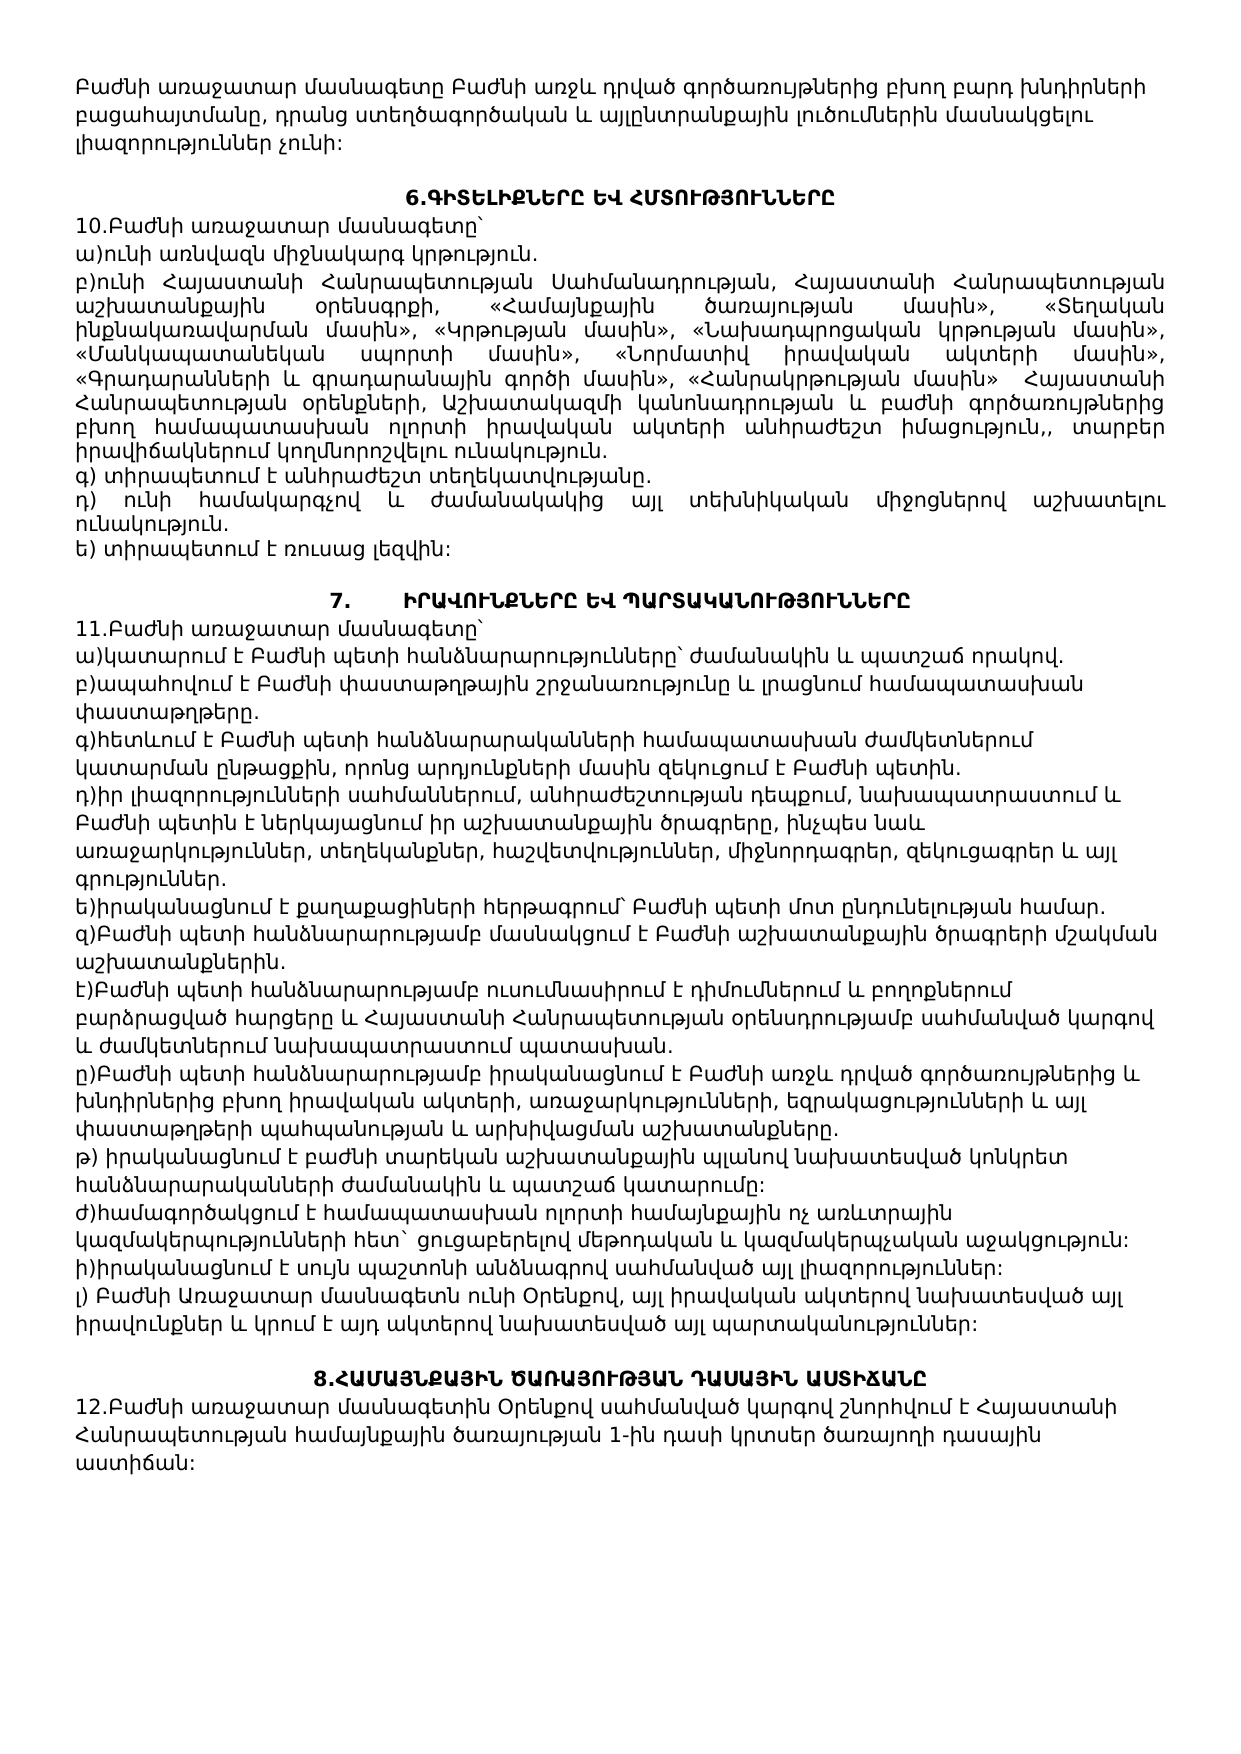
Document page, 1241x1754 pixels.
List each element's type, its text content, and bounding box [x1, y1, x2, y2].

text բ)ապահովում է Բաժնի փաստաթղթային շրջանառությունը և լրացնում համապատասխան փաստաթղթերը. [75, 672, 1165, 724]
text ե)իրականացնում է քաղաքացիների հերթագրում՝ Բաժնի պետի մոտ ընդունելության համար. [75, 895, 1165, 919]
text 10.Բաժնի առաջատար մասնագետը՝ [75, 214, 1165, 238]
text գ)հետևում է Բաժնի պետի հանձնարարականների համապատասխան ժամկետներում կատարման ընթացքին, որոնց արդյունքների մասին զեկուցում է Բաժնի պետին. [75, 728, 1165, 780]
text զ)Բաժնի պետի հանձնարարությամբ մասնակցում է Բաժնի աշխատանքային ծրագրերի մշակման աշխատանքներին. [75, 922, 1165, 974]
text Բաժնի առաջատար մասնագետը Բաժնի առջև դրված գործառույթներից բխող բարդ խնդիրների բացահայտմանը, դրանց ստեղծագործական և այլընտրանքային լուծումներին մասնակցելու լիազորություններ չունի: [75, 75, 1165, 155]
text 12.Բաժնի առաջատար մասնագետին Օրենքով սահմանված կարգով շնորհվում է Հայաստանի Հանրապետության համայնքային ծառայության 1-ին դասի կրտսեր ծառայողի դասային աստիճան: [75, 1395, 1165, 1475]
text 8.ՀԱՄԱՅՆՔԱՅԻՆ ԾԱՌԱՅՈՒԹՅԱՆ ԴԱՍԱՅԻՆ ԱՍՏԻՃԱՆԸ [75, 1367, 1165, 1392]
text ի)իրականացնում է սույն պաշտոնի անձնագրով սահմանված այլ լիազորություններ: [75, 1256, 1165, 1281]
text բ)ունի Հայաստանի Հանրապետության Սահմանադրության, Հայաստանի Հանրապետության աշխատանքային օրենսգրքի, «Համայնքային ծառայության մասին», «Տեղական ինքնակառավարման մասին», «Կրթության մասին», «Նախադպրոցական կրթության մասին», «Մանկապատանեկան սպորտի մասին», «Նորմատիվ իրավական ակտերի մասին», «Գրադարանների և գրադարանային գործի մասին», «Հանրակրթության մասին» Հայաստանի Հանրապետության օրենքների, Աշխատակազմի կանոնադրության և բաժնի գործառույթներից բխող համապատասխան ոլորտի իրավական ակտերի անհրաժեշտ իմացություն,, տարբեր իրավիճակներում կողմնորոշվելու ունակություն. [75, 270, 1165, 464]
text գ) տիրապետում է անհրաժեշտ տեղեկատվությանը. [75, 464, 1165, 488]
text ը)Բաժնի պետի հանձնարարությամբ իրականացնում է Բաժնի առջև դրված գործառույթներից և խնդիրներից բխող իրավական ակտերի, առաջարկությունների, եզրակացությունների և այլ փաստաթղթերի պահպանության և արխիվացման աշխատանքները. [75, 1062, 1165, 1141]
text դ) ունի համակարգչով և ժամանակակից այլ տեխնիկական միջոցներով աշխատելու ունակություն. [75, 488, 1165, 537]
text ա)ունի առնվազն միջնակարգ կրթություն. [75, 242, 1165, 266]
text ժ)համագործակցում է համապատասխան ոլորտի համայնքային ոչ առևտրային կազմակերպությունների հետ` ցուցաբերելով մեթոդական և կազմակերպչական աջակցություն: [75, 1201, 1165, 1253]
text 6.ԳԻՏԵԼԻՔՆԵՐԸ ԵՎ ՀՄՏՈՒԹՅՈՒՆՆԵՐԸ [75, 186, 1165, 211]
text թ) իրականացնում է բաժնի տարեկան աշխատանքային պլանով նախատեսված կոնկրետ հանձնարարականների ժամանակին և պատշաճ կատարումը: [75, 1145, 1165, 1197]
text ե) տիրապետում է ռուսաց լեզվին: [75, 537, 1165, 561]
text ա)կատարում է Բաժնի պետի հանձնարարությունները՝ ժամանակին և պատշաճ որակով. [75, 644, 1165, 669]
text է)Բաժնի պետի հանձնարարությամբ ուսումնասիրում է դիմումներում և բողոքներում բարձրացված հարցերը և Հայաստանի Հանրապետության օրենսդրությամբ սահմանված կարգով և ժամկետներում նախապատրաստում պատասխան. [75, 978, 1165, 1058]
text 11.Բաժնի առաջատար մասնագետը՝ [75, 617, 1165, 641]
text դ)իր լիազորությունների սահմաններում, անհրաժեշտության դեպքում, նախապատրաստում և Բաժնի պետին է ներկայացնում իր աշխատանքային ծրագրերը, ինչպես նաև առաջարկություններ, տեղեկանքներ, հաշվետվություններ, միջնորդագրեր, զեկուցագրեր և այլ գրություններ. [75, 783, 1165, 891]
text լ) Բաժնի Առաջատար մասնագետն ունի Օրենքով, այլ իրավական ակտերով նախատեսված այլ իրավունքներ և կրում է այդ ակտերով նախատեսված այլ պարտականություններ: [75, 1284, 1165, 1336]
text 7. ԻՐԱՎՈՒՆՔՆԵՐԸ ԵՎ ՊԱՐՏԱԿԱՆՈՒԹՅՈՒՆՆԵՐԸ [75, 589, 1165, 613]
